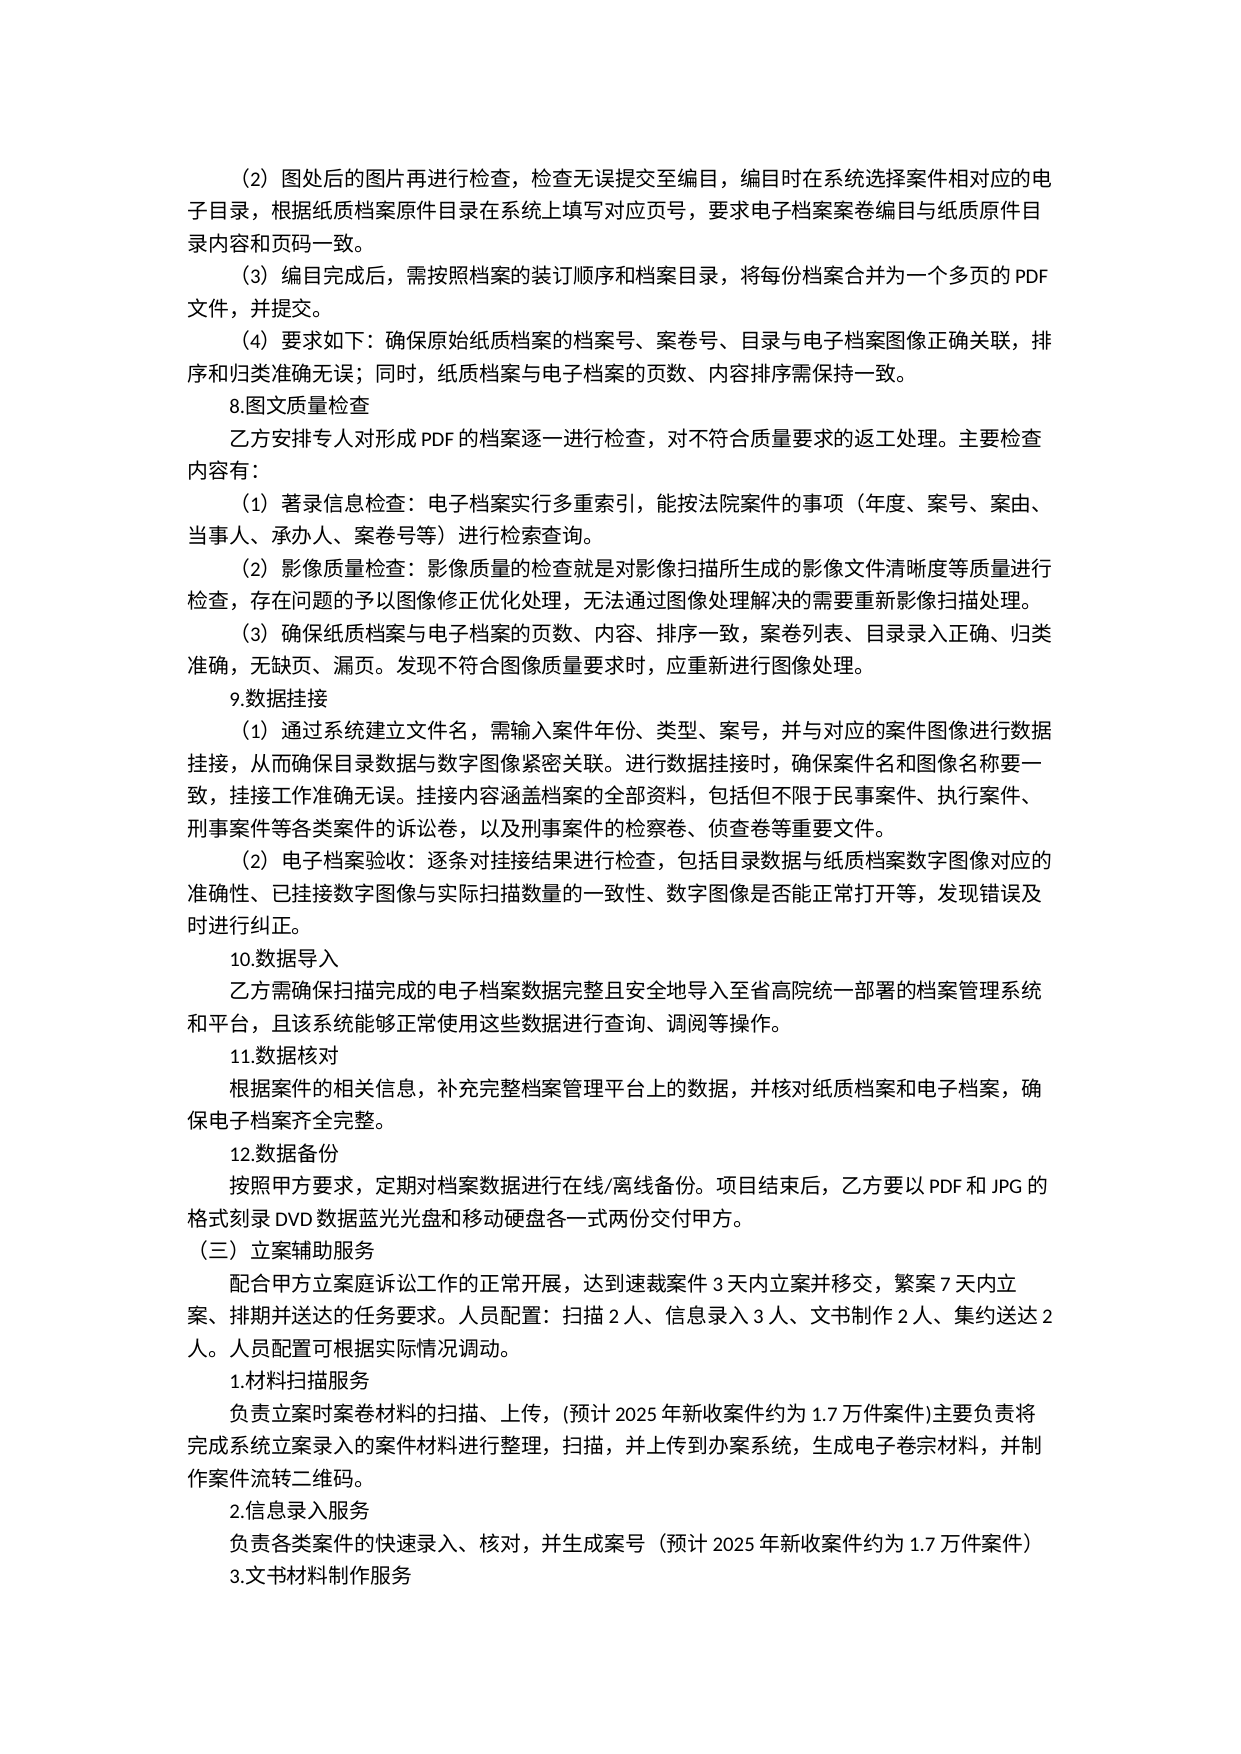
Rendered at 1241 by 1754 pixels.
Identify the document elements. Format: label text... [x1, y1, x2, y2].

text 11.数据核对 [187, 1039, 1053, 1072]
text 按照甲方要求，定期对档案数据进行在线/离线备份。项目结束后，乙方要以PDF 和JPG 的格式刻录DVD数据蓝光光盘和移动硬盘各一式两份交付甲方。 [187, 1169, 1053, 1234]
text 10.数据导入 [187, 942, 1053, 974]
text （三）立案辅助服务 [187, 1234, 1053, 1267]
text 负责各类案件的快速录入、核对，并生成案号（预计2025年新收案件约为1.7 万件案件） [187, 1527, 1053, 1559]
text 12.数据备份 [187, 1137, 1053, 1169]
text 9.数据挂接 [187, 682, 1053, 714]
text 8.图文质量检查 [187, 389, 1053, 422]
text 乙方需确保扫描完成的电子档案数据完整且安全地导入至省高院统一部署的档案管理系统和平台，且该系统能够正常使用这些数据进行查询、调阅等操作。 [187, 974, 1053, 1039]
text （2）电子档案验收：逐条对挂接结果进行检查，包括目录数据与纸质档案数字图像对应的准确性、已挂接数字图像与实际扫描数量的一致性、数字图像是否能正常打开等，发现错误及时进行纠正。 [187, 844, 1053, 942]
text 根据案件的相关信息，补充完整档案管理平台上的数据，并核对纸质档案和电子档案，确保电子档案齐全完整。 [187, 1072, 1053, 1137]
text （1）著录信息检查：电子档案实行多重索引，能按法院案件的事项（年度、案号、案由、当事人、承办人、案卷号等）进行检索查询。 [187, 487, 1053, 552]
text 负责立案时案卷材料的扫描、上传，(预计2025年新收案件约为1.7 万件案件)主要负责将完成系统立案录入的案件材料进行整理，扫描，并上传到办案系统，生成电子卷宗材料，并制作案件流转二维码。 [187, 1397, 1053, 1494]
text 3.文书材料制作服务 [187, 1559, 1053, 1592]
text 2.信息录入服务 [187, 1494, 1053, 1527]
text （4）要求如下：确保原始纸质档案的档案号、案卷号、目录与电子档案图像正确关联，排序和归类准确无误；同时，纸质档案与电子档案的页数、内容排序需保持一致。 [187, 324, 1053, 389]
text 1.材料扫描服务 [187, 1364, 1053, 1397]
text （2）影像质量检查：影像质量的检查就是对影像扫描所生成的影像文件清晰度等质量进行检查，存在问题的予以图像修正优化处理，无法通过图像处理解决的需要重新影像扫描处理。 [187, 552, 1053, 617]
text 乙方安排专人对形成PDF 的档案逐一进行检查，对不符合质量要求的返工处理。主要检查内容有： [187, 422, 1053, 487]
text 配合甲方立案庭诉讼工作的正常开展，达到速裁案件3天内立案并移交，繁案7 天内立案、排期并送达的任务要求。人员配置：扫描2 人、信息录入3 人、文书制作2 人、集约送达2 人。人员配置可根据实际情况调动。 [187, 1267, 1053, 1364]
text （2）图处后的图片再进行检查，检查无误提交至编目，编目时在系统选择案件相对应的电子目录，根据纸质档案原件目录在系统上填写对应页号，要求电子档案案卷编目与纸质原件目录内容和页码一致。 [187, 162, 1053, 259]
text （3）编目完成后，需按照档案的装订顺序和档案目录，将每份档案合并为一个多页的PDF 文件，并提交。 [187, 259, 1053, 324]
text （1）通过系统建立文件名，需输入案件年份、类型、案号，并与对应的案件图像进行数据挂接，从而确保目录数据与数字图像紧密关联。进行数据挂接时，确保案件名和图像名称要一致，挂接工作准确无误。挂接内容涵盖档案的全部资料，包括但不限于民事案件、执行案件、刑事案件等各类案件的诉讼卷，以及刑事案件的检察卷、侦查卷等重要文件。 [187, 714, 1053, 844]
text （3）确保纸质档案与电子档案的页数、内容、排序一致，案卷列表、目录录入正确、归类准确，无缺页、漏页。发现不符合图像质量要求时，应重新进行图像处理。 [187, 617, 1053, 682]
